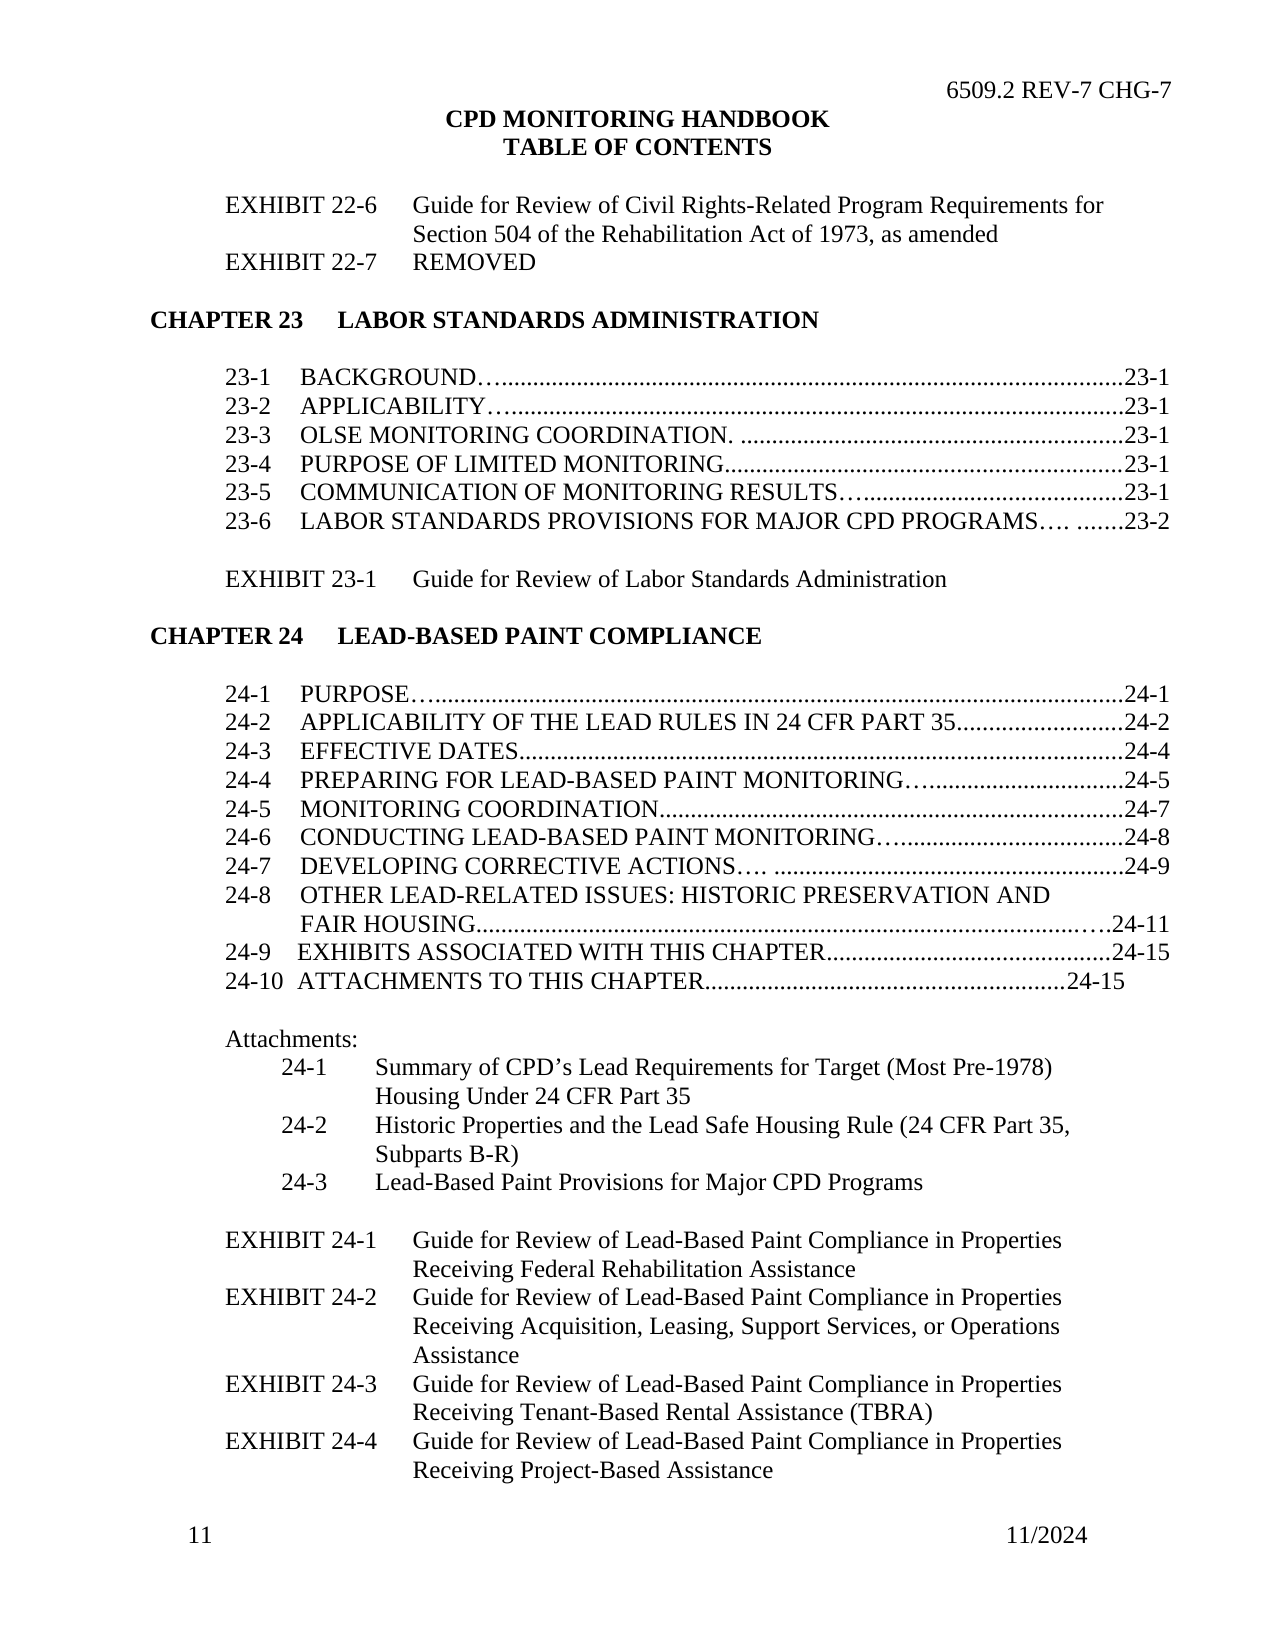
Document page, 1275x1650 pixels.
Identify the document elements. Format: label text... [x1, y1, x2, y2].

text 23-5 COMMUNICATION OF MONITORING RESULTS… 23-1 [225, 477, 1125, 506]
list ATTACHMENTS TO THIS CHAPTER 24-15 [225, 966, 1125, 995]
list Summary of CPD’s Lead Requirements for Target (Most Pre-1978) Housing Under 24 CFR Part 35 [281, 1052, 1125, 1110]
text 24-8 OTHER LEAD-RELATED ISSUES: HISTORIC PRESERVATION AND FAIR HOUSING ….24-11 [225, 880, 1125, 937]
list EXHIBITS ASSOCIATED WITH THIS CHAPTER 24-15 [225, 937, 1125, 966]
text 23-4 PURPOSE OF LIMITED MONITORING.. 23-1 [225, 449, 1125, 477]
text EXHIBIT 24-4 Guide for Review of Lead-Based Paint Compliance in Properties Receiving Project-Based Assistance [225, 1426, 1125, 1484]
text 24-3 EFFECTIVE DATES 24-4 [225, 736, 1125, 765]
text 23-1 BACKGROUND…. 23-1 [225, 362, 1125, 391]
text Attachments: [225, 1024, 1125, 1052]
subtitle CHAPTER 24 LEAD-BASED PAINT COMPLIANCE [150, 621, 1125, 650]
text EXHIBIT 22-6 Guide for Review of Civil Rights-Related Program Requirements for Section 504 of the Rehabilitation Act of 1973, as amended [225, 190, 1125, 247]
text 23-6 LABOR STANDARDS PROVISIONS FOR MAJOR CPD PROGRAMS…. 23-2 [225, 506, 1125, 535]
text 24-6 CONDUCTING LEAD-BASED PAINT MONITORING…. 24-8 [225, 822, 1125, 851]
text 24-5 MONITORING COORDINATION 24-7 [225, 794, 1125, 822]
text 23-2 APPLICABILITY…. 23-1 [225, 391, 1125, 420]
text EXHIBIT 24-3 Guide for Review of Lead-Based Paint Compliance in Properties Receiving Tenant-Based Rental Assistance (TBRA) [225, 1369, 1125, 1426]
text 24-7 DEVELOPING CORRECTIVE ACTIONS…. 24-9 [225, 851, 1125, 880]
text EXHIBIT 22-7 REMOVED [225, 247, 1125, 276]
text 24-1 PURPOSE…. 24-1 [225, 679, 1125, 707]
text 24-4 PREPARING FOR LEAD-BASED PAINT MONITORING…. 24-5 [225, 765, 1125, 794]
text EXHIBIT 23-1 Guide for Review of Labor Standards Administration [225, 564, 1125, 592]
text EXHIBIT 24-1 Guide for Review of Lead-Based Paint Compliance in Properties Receiving Federal Rehabilitation Assistance [225, 1225, 1125, 1282]
text 24-2 APPLICABILITY OF THE LEAD RULES IN 24 CFR PART 35 24-2 [225, 707, 1125, 736]
text EXHIBIT 24-2 Guide for Review of Lead-Based Paint Compliance in Properties Receiving Acquisition, Leasing, Support Services, or Operations Assistance [225, 1282, 1125, 1369]
list Historic Properties and the Lead Safe Housing Rule (24 CFR Part 35, Subparts B-R) [281, 1110, 1125, 1167]
subtitle CHAPTER 23 LABOR STANDARDS ADMINISTRATION [150, 305, 1125, 334]
text 23-3 OLSE MONITORING COORDINATION. 23-1 [225, 420, 1125, 449]
list Lead-Based Paint Provisions for Major CPD Programs [281, 1167, 1125, 1196]
